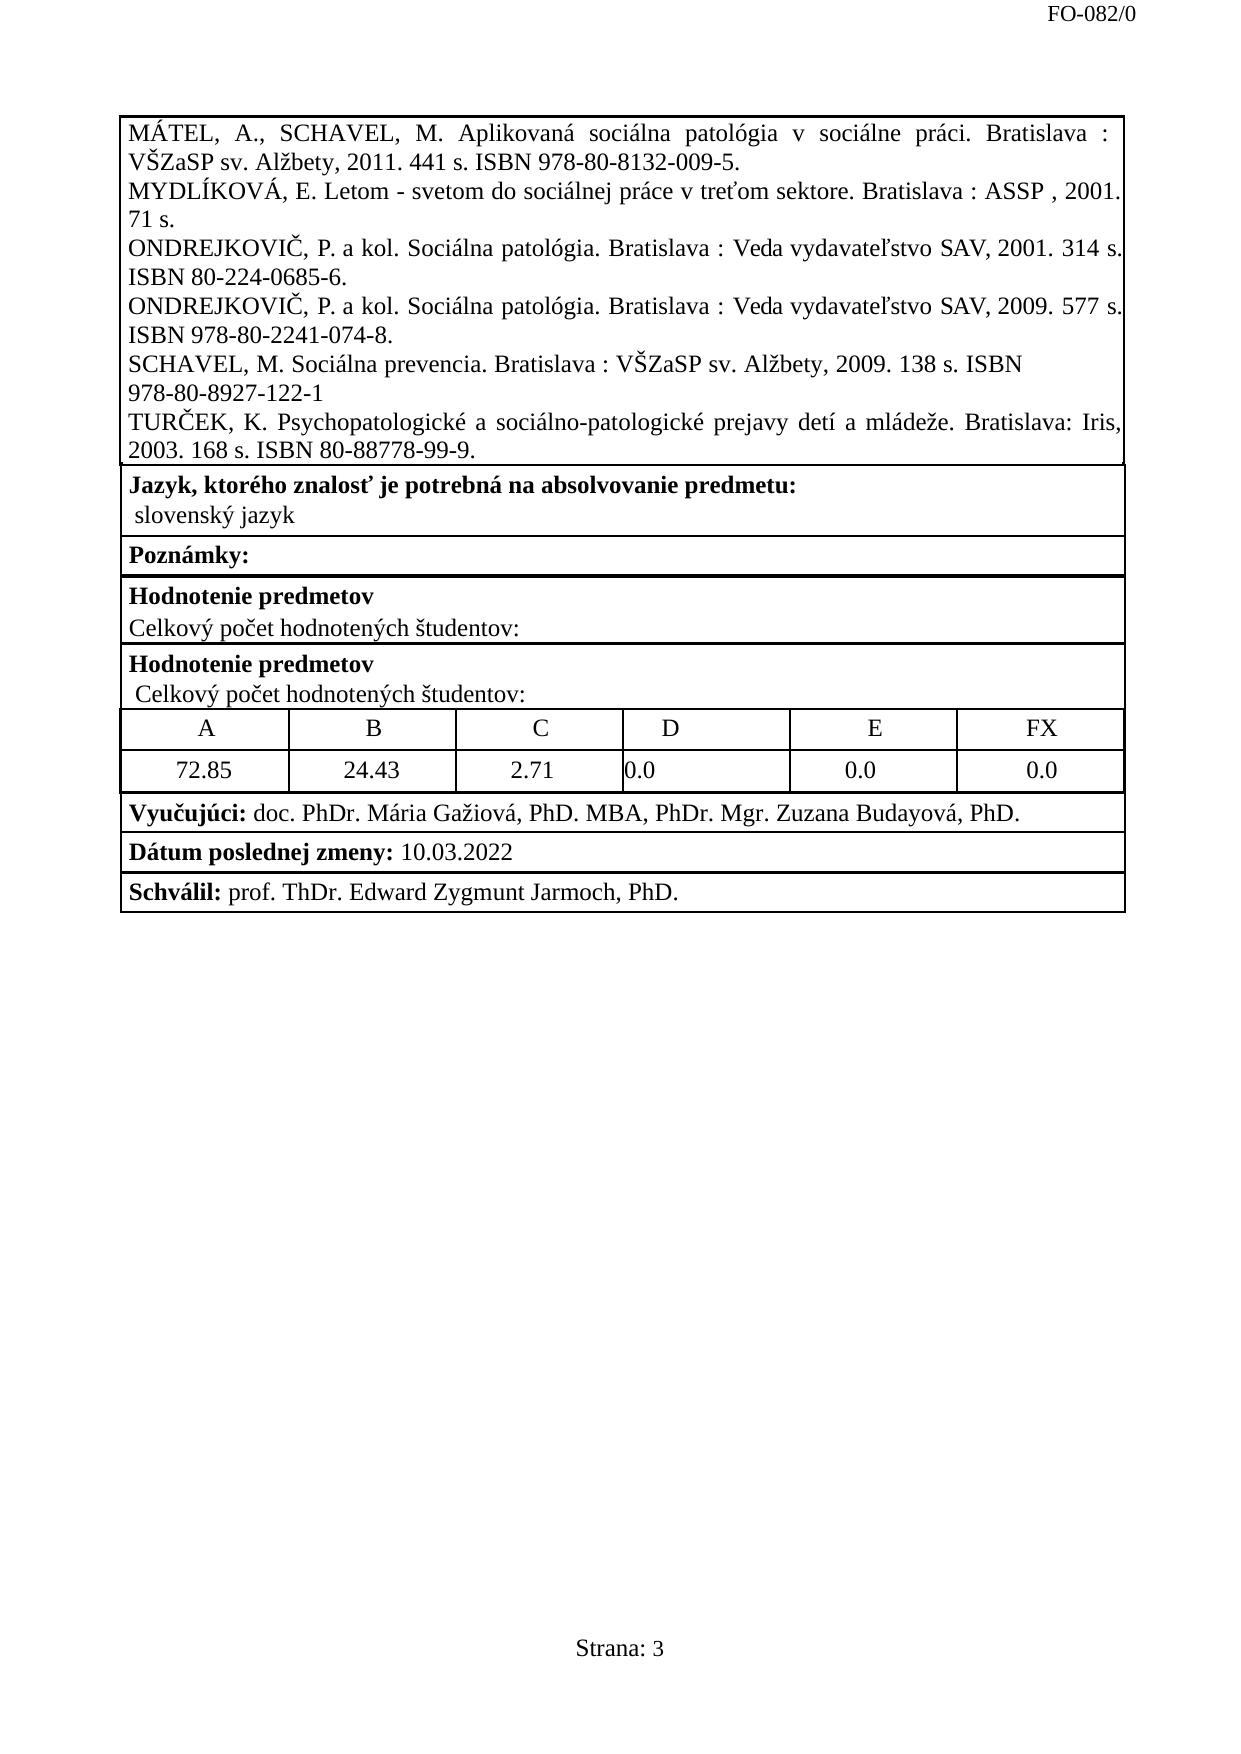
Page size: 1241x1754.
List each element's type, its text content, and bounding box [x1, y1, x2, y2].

table_cell FX [958, 710, 1123, 749]
table_cell 0.0 [624, 751, 789, 791]
table_cell 0.0 [958, 751, 1123, 791]
table_cell E [791, 710, 956, 749]
table_cell D [624, 710, 789, 749]
table_cell Vyučujúci: doc. PhDr. Mária Gažiová, PhD. MBA, PhDr. Mgr. Zuzana Budayová, PhD. [122, 794, 1124, 831]
table_cell Schválil: prof. ThDr. Edward Zygmunt Jarmoch, PhD. [122, 874, 1124, 911]
table_cell Dátum poslednej zmeny: 10.03.2022 [122, 833, 1124, 871]
table_cell Poznámky: [122, 537, 1124, 574]
table_cell Jazyk, ktorého znalosť je potrebná na absolvovanie predmetu: slovenský jazyk [122, 466, 1124, 534]
table_cell 2.71 [457, 751, 622, 791]
table_cell C [457, 710, 622, 749]
table_cell 72.85 [122, 751, 288, 791]
table_cell Hodnotenie predmetov Celkový počet hodnotených študentov: [122, 578, 1124, 642]
table_cell 0.0 [791, 751, 956, 791]
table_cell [121, 118, 1123, 464]
table_cell Hodnotenie predmetov Celkový počet hodnotených študentov: [122, 645, 1124, 707]
table_cell B [290, 710, 455, 749]
table_cell 24.43 [290, 751, 455, 791]
table_cell A [122, 710, 288, 749]
